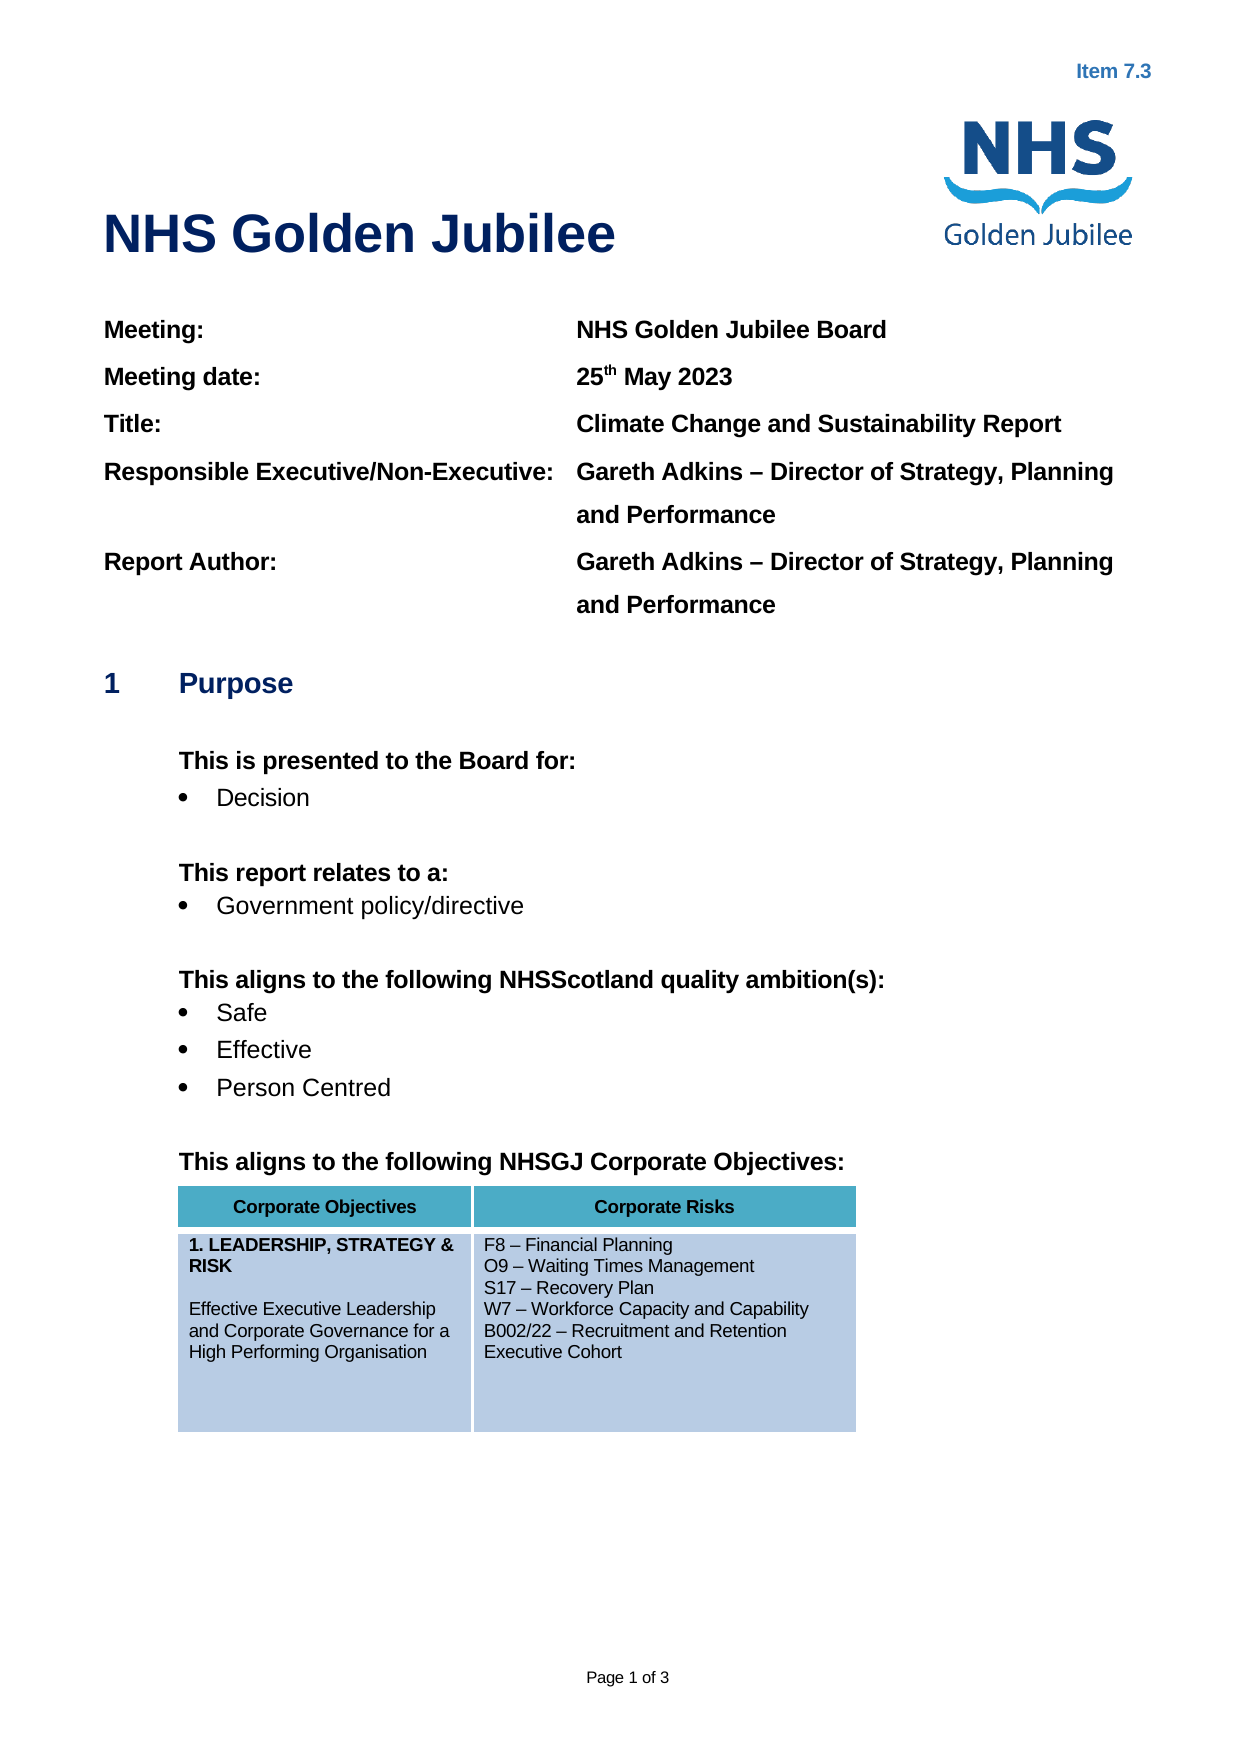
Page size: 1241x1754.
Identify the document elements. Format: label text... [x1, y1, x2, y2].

list Person Centred [178, 1073, 1152, 1101]
subtitle Decision [178, 783, 1152, 812]
subtitle Responsible Executive/Non-Executive: Gareth Adkins – Director of Strategy, Planning and Performance [103, 457, 1152, 528]
text This aligns to the following NHSGJ Corporate Objectives: [178, 1147, 1152, 1176]
subtitle 1 Purpose [103, 666, 1152, 700]
subtitle This report relates to a: [178, 858, 1152, 886]
subtitle Meeting: NHS Golden Jubilee Board [103, 315, 1152, 343]
table_header Corporate Objectives [178, 1186, 471, 1227]
subtitle Title: Climate Change and Sustainability Report [103, 409, 1152, 438]
subtitle This aligns to the following NHSScotland quality ambition(s): [178, 965, 1152, 994]
list Government policy/directive [178, 891, 1152, 919]
subtitle This is presented to the Board for: [178, 746, 1152, 775]
subtitle Report Author: Gareth Adkins – Director of Strategy, Planning and Performance [103, 547, 1152, 619]
subtitle NHS Golden Jubilee [103, 121, 1182, 263]
subtitle Meeting date: 25th May 2023 [103, 362, 1152, 391]
list Safe [178, 998, 1152, 1027]
table_cell 1. LEADERSHIP, STRATEGY & RISK Effective Executive Leadership and Corporate Governance for a High Performing Organisation [178, 1234, 471, 1432]
list Effective [178, 1035, 1152, 1064]
table_header Corporate Risks [474, 1186, 856, 1227]
table_cell F8 – Financial Planning O9 – Waiting Times Management S17 – Recovery Plan W7 – Workforce Capacity and Capability B002/22 – Recruitment and Retention Executive Cohort [474, 1234, 856, 1432]
picture [943, 120, 1133, 252]
